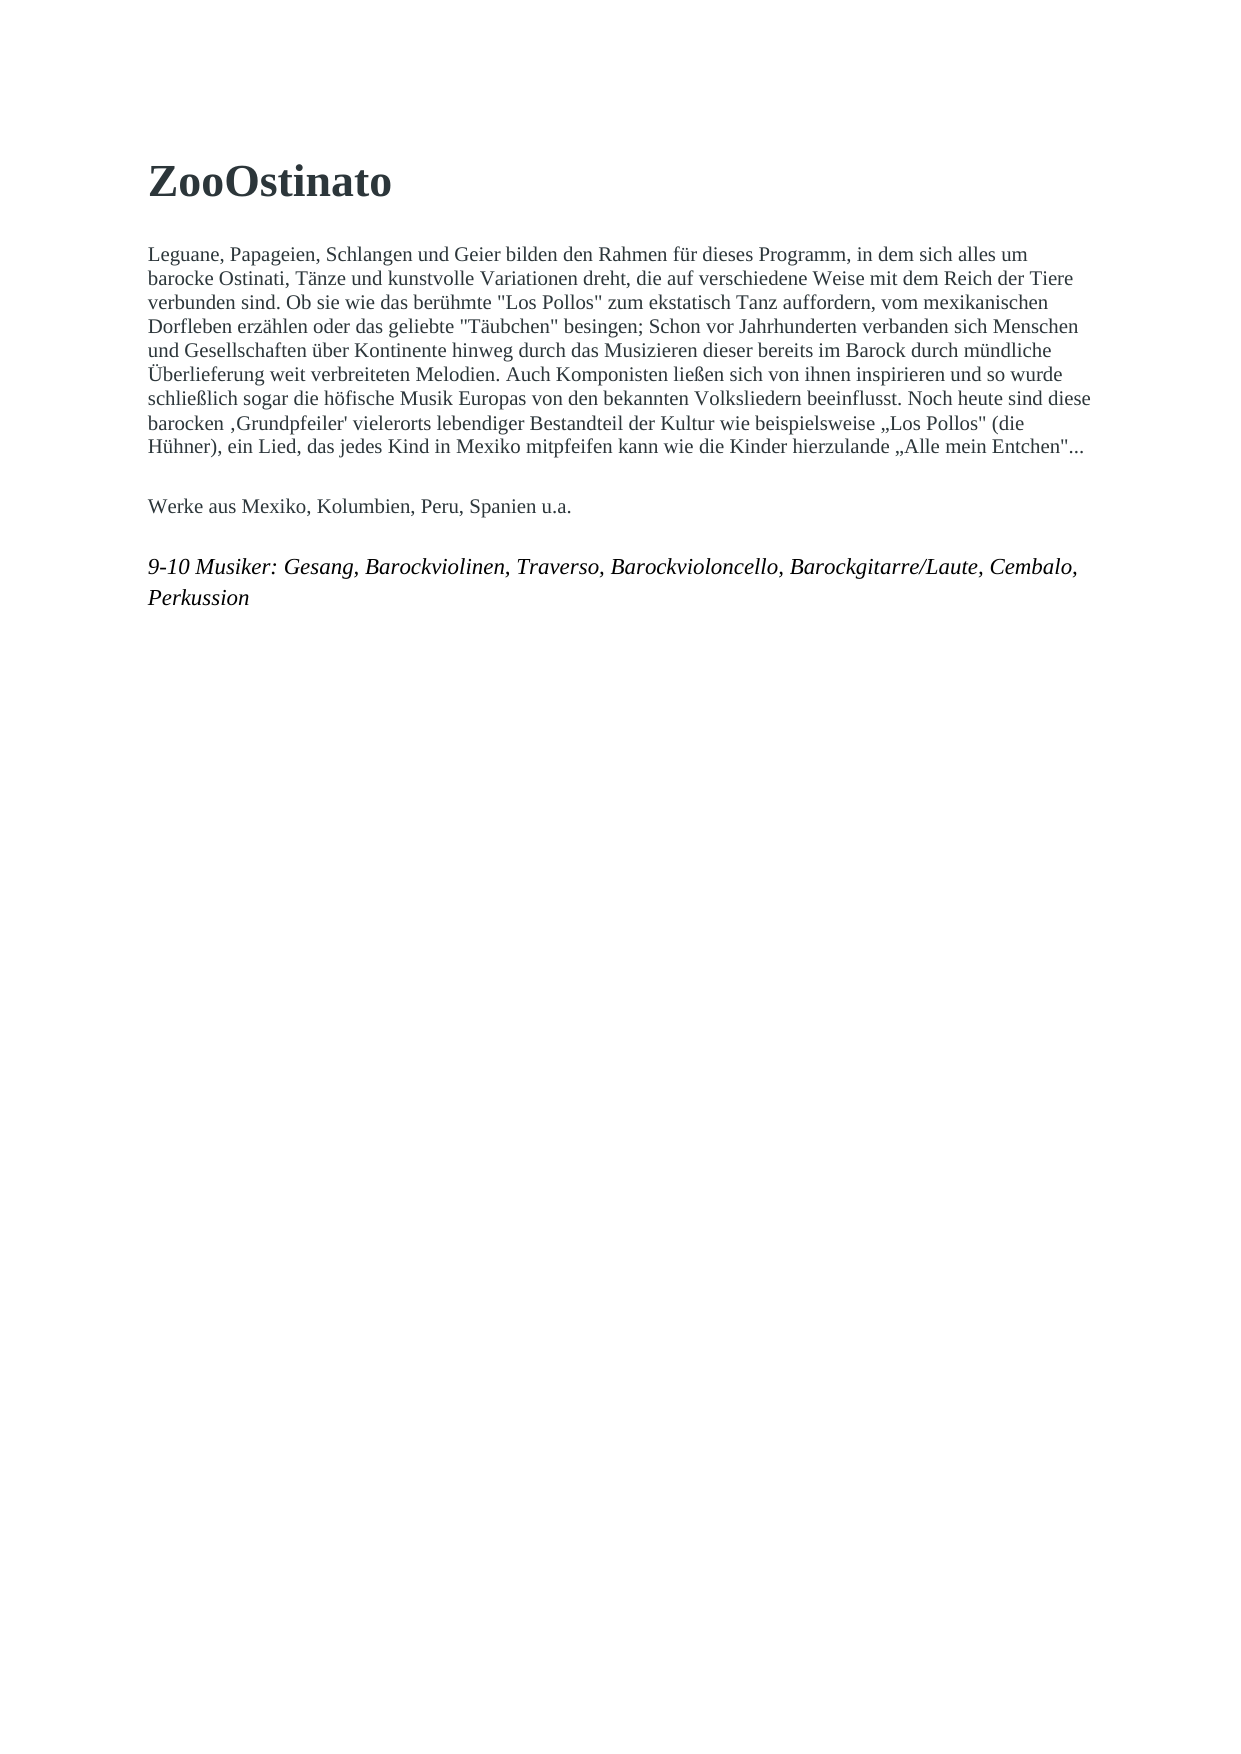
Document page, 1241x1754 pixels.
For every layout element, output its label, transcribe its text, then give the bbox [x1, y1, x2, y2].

text ZooOstinato [141, 148, 1099, 213]
text Werke aus Mexiko, Kolumbien, Peru, Spanien u.a. [141, 494, 1099, 524]
text 9-10 Musiker: Gesang, Barockviolinen, Traverso, Barockvioloncello, Barockgitarre/Laute, Cembalo, Perkussion [148, 553, 1093, 610]
text Leguane, Papageien, Schlangen und Geier bilden den Rahmen für dieses Programm, in dem sich alles um barocke Ostinati, Tänze und kunstvolle Variationen dreht, die auf verschiedene Weise mit dem Reich der Tiere verbunden sind. Ob sie wie das berühmte "Los Pollos" zum ekstatisch Tanz auffordern, vom mexikanischen Dorfleben erzählen oder das geliebte "Täubchen" besingen; Schon vor Jahrhunderten verbanden sich Menschen und Gesellschaften über Kontinente hinweg durch das Musizieren dieser bereits im Barock durch mündliche Überlieferung weit verbreiteten Melodien. Auch Komponisten ließen sich von ihnen inspirieren und so wurde schließlich sogar die höfische Musik Europas von den bekannten Volksliedern beeinflusst. Noch heute sind diese barocken ‚Grundpfeiler' vielerorts lebendiger Bestandteil der Kultur wie beispielsweise „Los Pollos" (die Hühner), ein Lied, das jedes Kind in Mexiko mitpfeifen kann wie die Kinder hierzulande „Alle mein Entchen"... [141, 242, 1099, 465]
